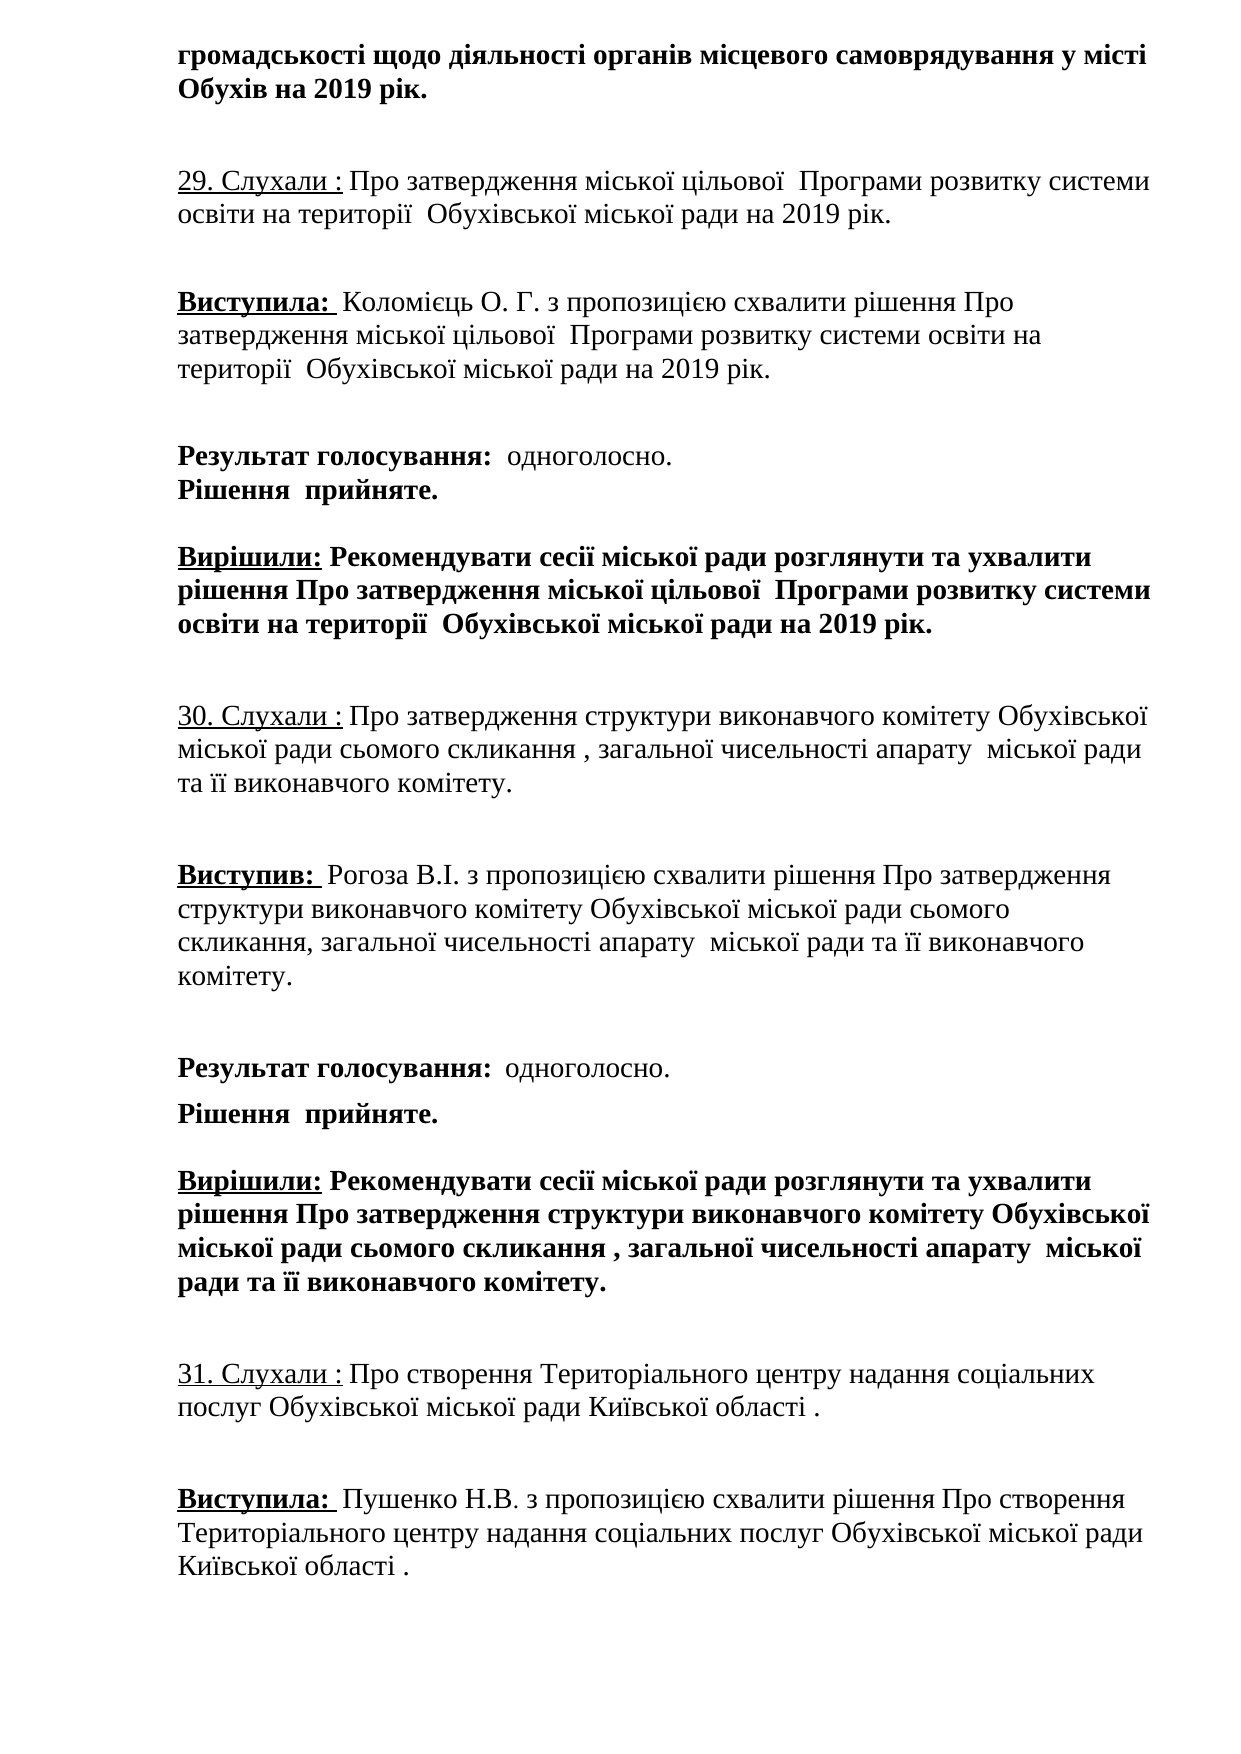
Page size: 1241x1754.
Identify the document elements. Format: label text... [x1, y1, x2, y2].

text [177, 37, 1152, 104]
text Рішення прийняте. [177, 1096, 1152, 1129]
text Виступила: Коломієць О. Г. з пропозицією схвалити рішення Про затвердження міської цільової Програми розвитку системи освіти на території Обухівської міської ради на 2019 рік. [177, 284, 1152, 384]
text Виступив: Рогоза В.І. з пропозицією схвалити рішення Про затвердження структури виконавчого комітету Обухівської міської ради сьомого скликання, загальної чисельності апарату міської ради та її виконавчого комітету. [177, 857, 1152, 991]
text Результат голосування: одноголосно. [177, 1050, 1152, 1083]
text 29. Слухали : Про затвердження міської цільової Програми розвитку системи освіти на території Обухівської міської ради на 2019 рік. [177, 163, 1152, 230]
text Вирішили: Рекомендувати сесії міської ради розглянути та ухвалити рішення Про затвердження міської цільової Програми розвитку системи освіти на території Обухівської міської ради на 2019 рік. [177, 539, 1152, 639]
text Вирішили: Рекомендувати сесії міської ради розглянути та ухвалити рішення Про затвердження структури виконавчого комітету Обухівської міської ради сьомого скликання , загальної чисельності апарату міської ради та її виконавчого комітету. [177, 1163, 1152, 1297]
text Результат голосування: одноголосно. [177, 438, 1152, 472]
text 30. Слухали : Про затвердження структури виконавчого комітету Обухівської міської ради сьомого скликання , загальної чисельності апарату міської ради та її виконавчого комітету. [177, 698, 1152, 799]
text Рішення прийняте. [177, 472, 1152, 505]
text Виступила: Пушенко Н.В. з пропозицією схвалити рішення Про створення Територіального центру надання соціальних послуг Обухівської міської ради Київської області . [177, 1481, 1152, 1582]
text 31. Слухали : Про створення Територіального центру надання соціальних послуг Обухівської міської ради Київської області . [177, 1356, 1152, 1423]
